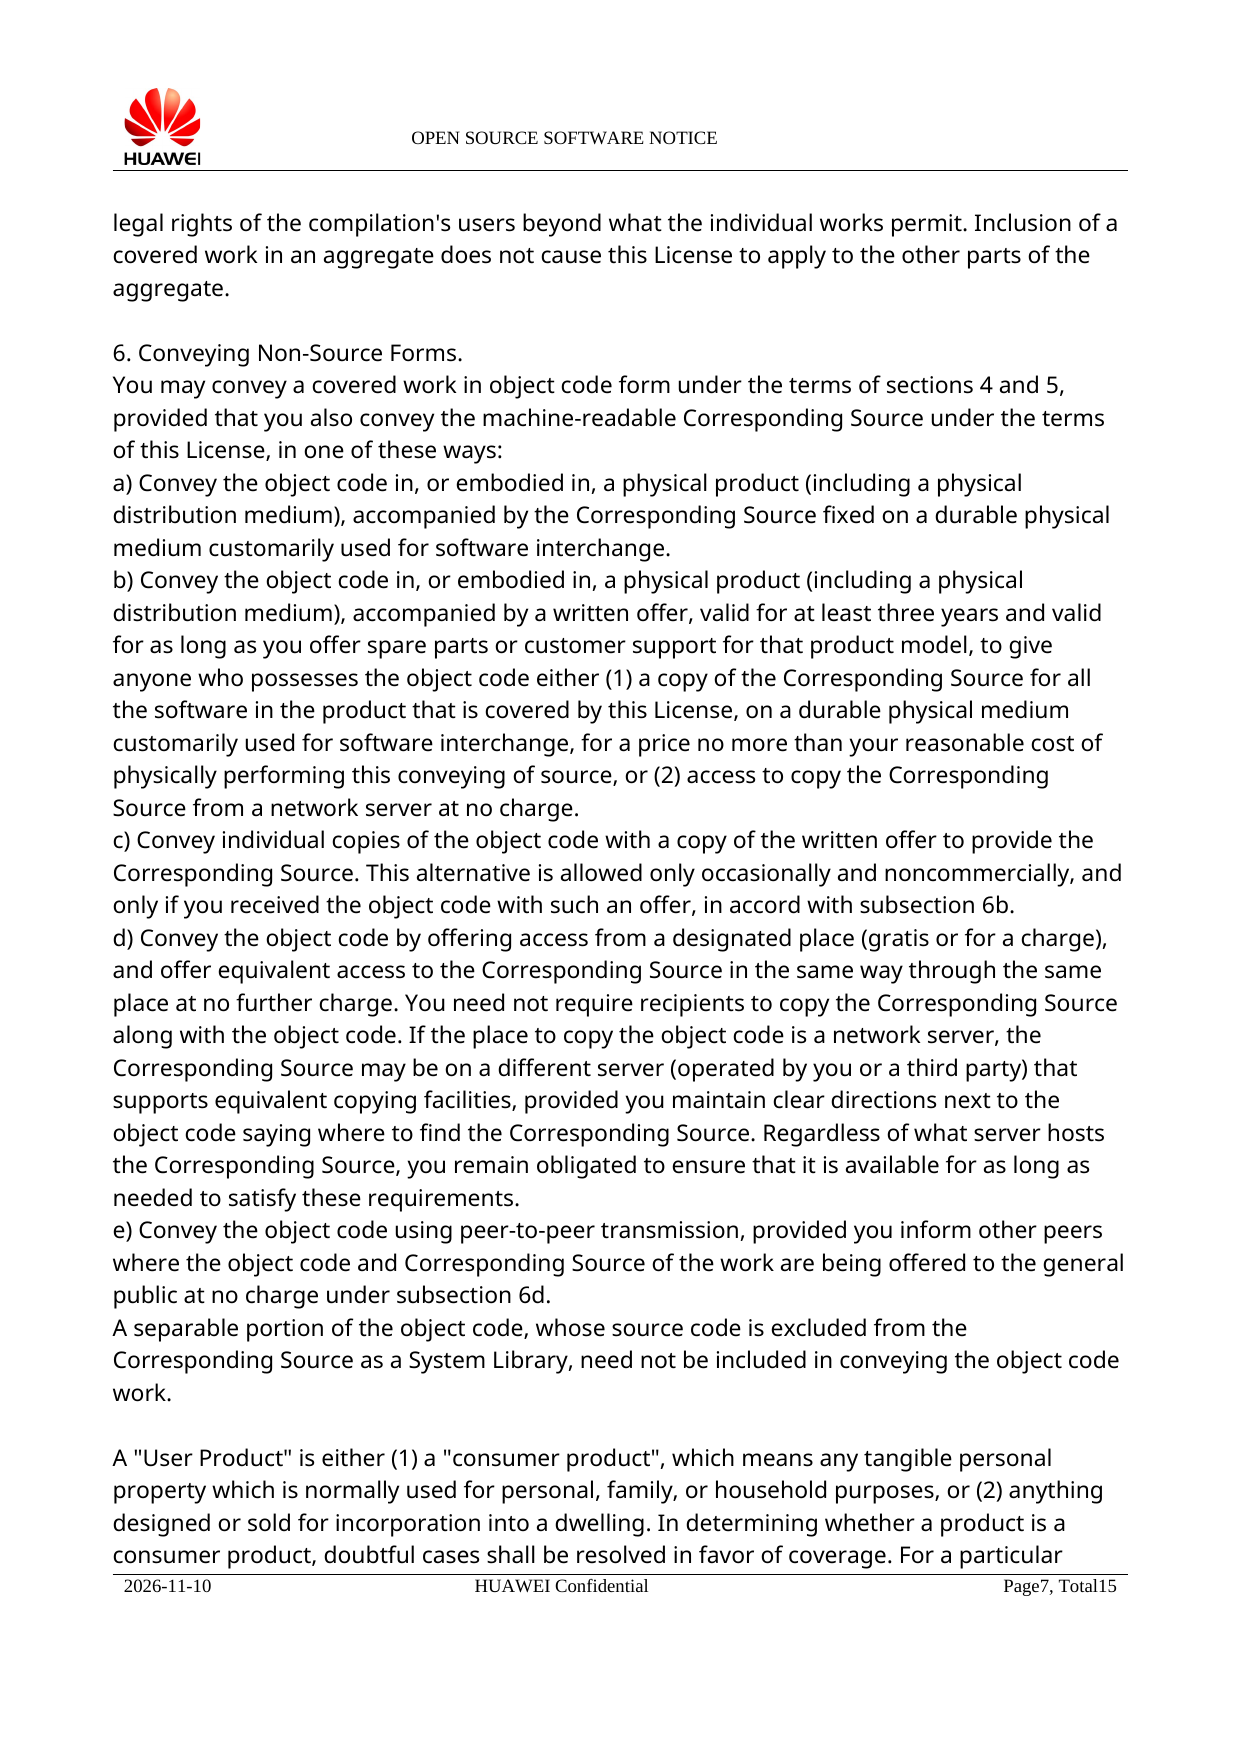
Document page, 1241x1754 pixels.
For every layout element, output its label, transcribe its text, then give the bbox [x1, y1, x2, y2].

text a) Convey the object code in, or embodied in, a physical product (including a physical distribution medium), accompanied by the Corresponding Source fixed on a durable physical medium customarily used for software interchange. [112, 466, 1128, 564]
text 6. Conveying Non-Source Forms. [112, 336, 1128, 369]
text You may convey a covered work in object code form under the terms of sections 4 and 5, provided that you also convey the machine-readable Corresponding Source under the terms of this License, in one of these ways: [112, 369, 1128, 466]
text A separable portion of the object code, whose source code is excluded from the Corresponding Source as a System Library, need not be included in conveying the object code work. [112, 1311, 1128, 1409]
picture [124, 88, 201, 165]
text c) Convey individual copies of the object code with a copy of the written offer to provide the Corresponding Source. This alternative is allowed only occasionally and noncommercially, and only if you received the object code with such an offer, in accord with subsection 6b. [112, 824, 1128, 921]
text e) Convey the object code using peer-to-peer transmission, provided you inform other peers where the object code and Corresponding Source of the work are being offered to the general public at no charge under subsection 6d. [112, 1214, 1128, 1311]
text d) Convey the object code by offering access from a designated place (gratis or for a charge), and offer equivalent access to the Corresponding Source in the same way through the same place at no further charge. You need not require recipients to copy the Corresponding Source along with the object code. If the place to copy the object code is a network server, the Corresponding Source may be on a different server (operated by you or a third party) that supports equivalent copying facilities, provided you maintain clear directions next to the object code saying where to find the Corresponding Source. Regardless of what server hosts the Corresponding Source, you remain obligated to ensure that it is available for as long as needed to satisfy these requirements. [112, 921, 1128, 1214]
text b) Convey the object code in, or embodied in, a physical product (including a physical distribution medium), accompanied by a written offer, valid for at least three years and valid for as long as you offer spare parts or customer support for that product model, to give anyone who possesses the object code either (1) a copy of the Corresponding Source for all the software in the product that is covered by this License, on a durable physical medium customarily used for software interchange, for a price no more than your reasonable cost of physically performing this conveying of source, or (2) access to copy the Corresponding Source from a network server at no charge. [112, 564, 1128, 824]
